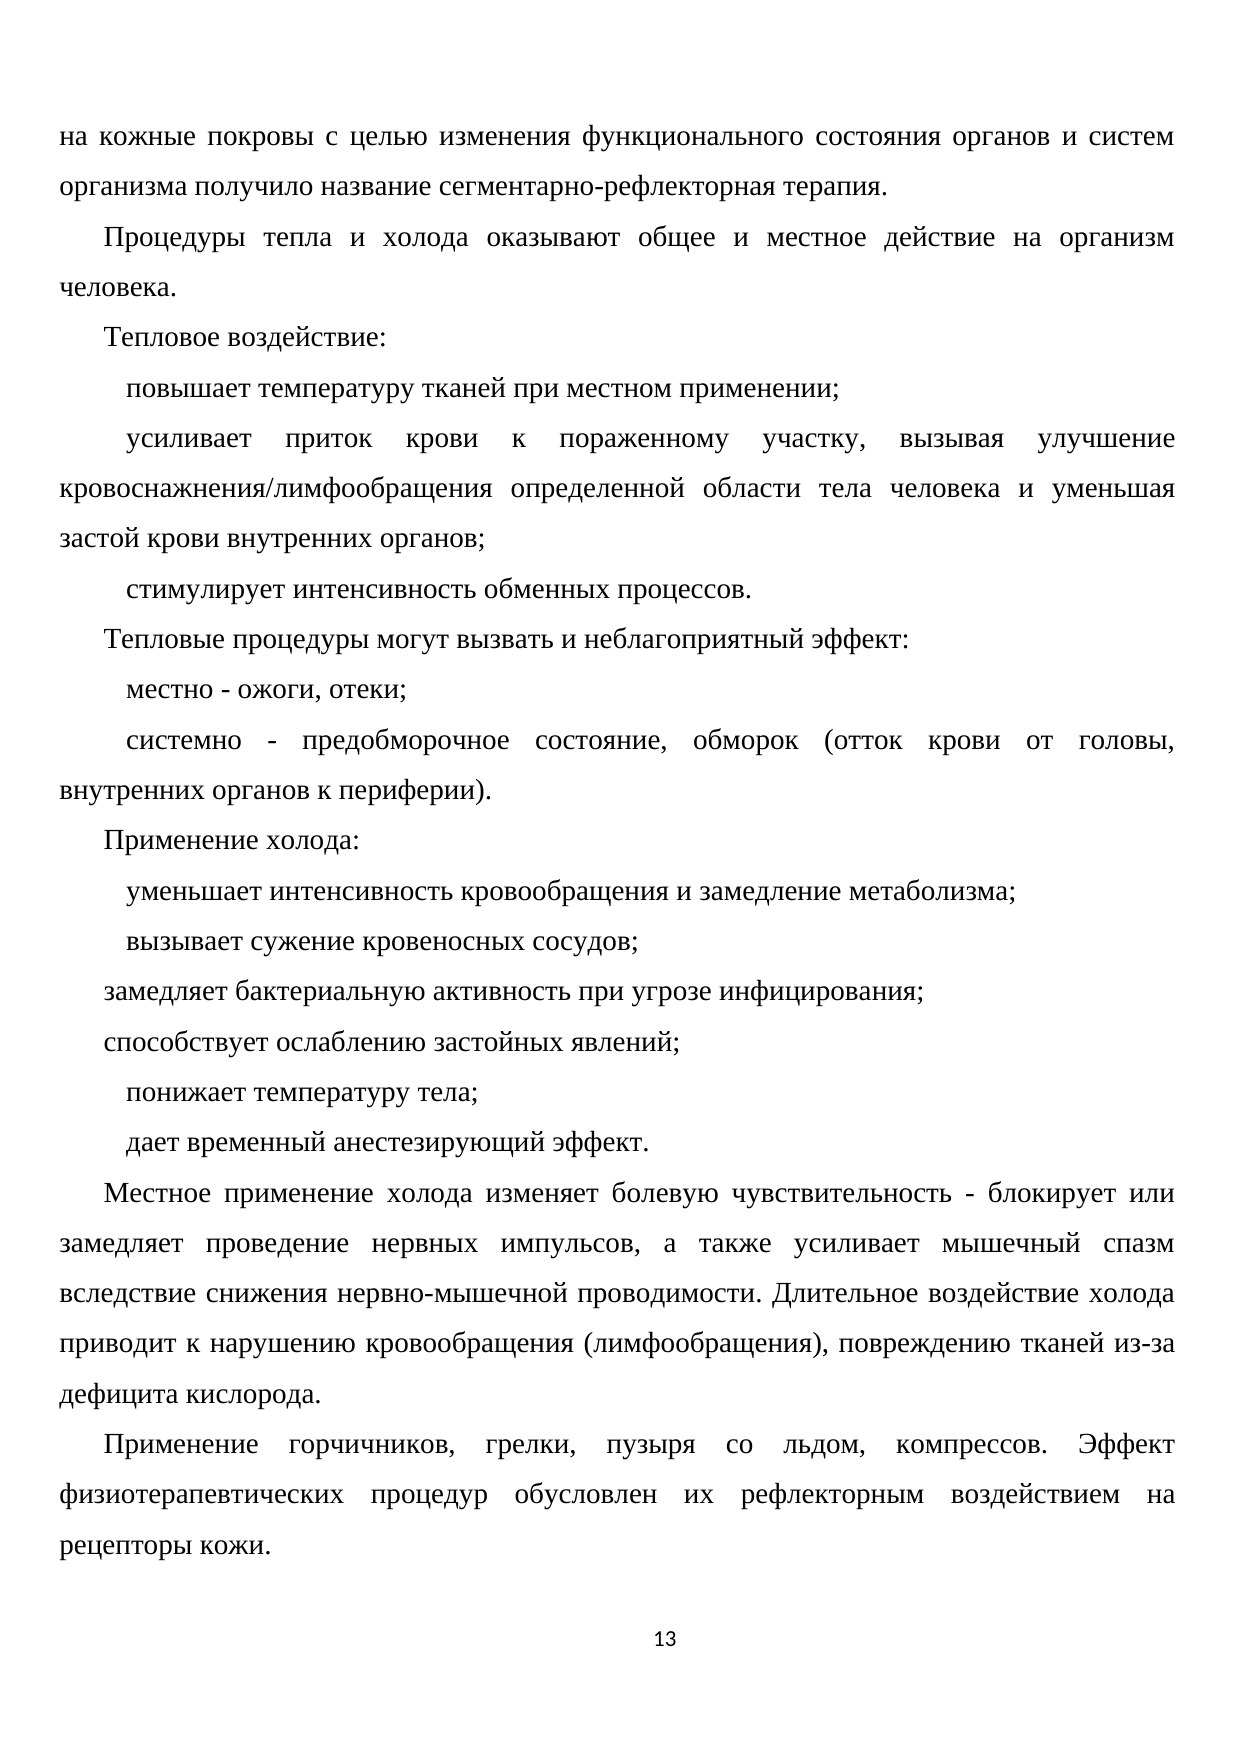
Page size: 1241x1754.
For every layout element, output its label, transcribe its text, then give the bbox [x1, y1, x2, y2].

text Местное применение холода изменяет болевую чувствительность - блокирует или замедляет проведение нервных импульсов, а также усиливает мышечный спазм вследствие снижения нервно-мышечной проводимости. Длительное воздействие холода приводит к нарушению кровообращения (лимфообращения), повреждению тканей из-за дефицита кислорода. [59, 1175, 1176, 1409]
text замедляет бактериальную активность при угрозе инфицирования; [59, 973, 1176, 1007]
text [59, 118, 1176, 202]
text системно - предобморочное состояние, обморок (отток крови от головы, внутренних органов к периферии). [59, 722, 1176, 806]
text Применение холода: [59, 822, 1176, 856]
text дает временный анестезирующий эффект. [59, 1124, 1176, 1158]
text понижает температуру тела; [59, 1074, 1176, 1108]
text Процедуры тепла и холода оказывают общее и местное действие на организм человека. [59, 219, 1176, 303]
text повышает температуру тканей при местном применении; [59, 370, 1176, 403]
text уменьшает интенсивность кровообращения и замедление метаболизма; [59, 873, 1176, 906]
text стимулирует интенсивность обменных процессов. [59, 571, 1176, 604]
text Тепловое воздействие: [59, 319, 1176, 353]
text Тепловые процедуры могут вызвать и неблагоприятный эффект: [59, 621, 1176, 655]
text местно - ожоги, отеки; [59, 672, 1176, 705]
text способствует ослаблению застойных явлений; [59, 1024, 1176, 1057]
text Применение горчичников, грелки, пузыря со льдом, компрессов. Эффект физиотерапевтических процедур обусловлен их рефлекторным воздействием на рецепторы кожи. [59, 1426, 1176, 1560]
text вызывает сужение кровеносных сосудов; [59, 923, 1176, 957]
text усиливает приток крови к пораженному участку, вызывая улучшение кровоснажнения/лимфообращения определенной области тела человека и уменьшая застой крови внутренних органов; [59, 420, 1176, 554]
